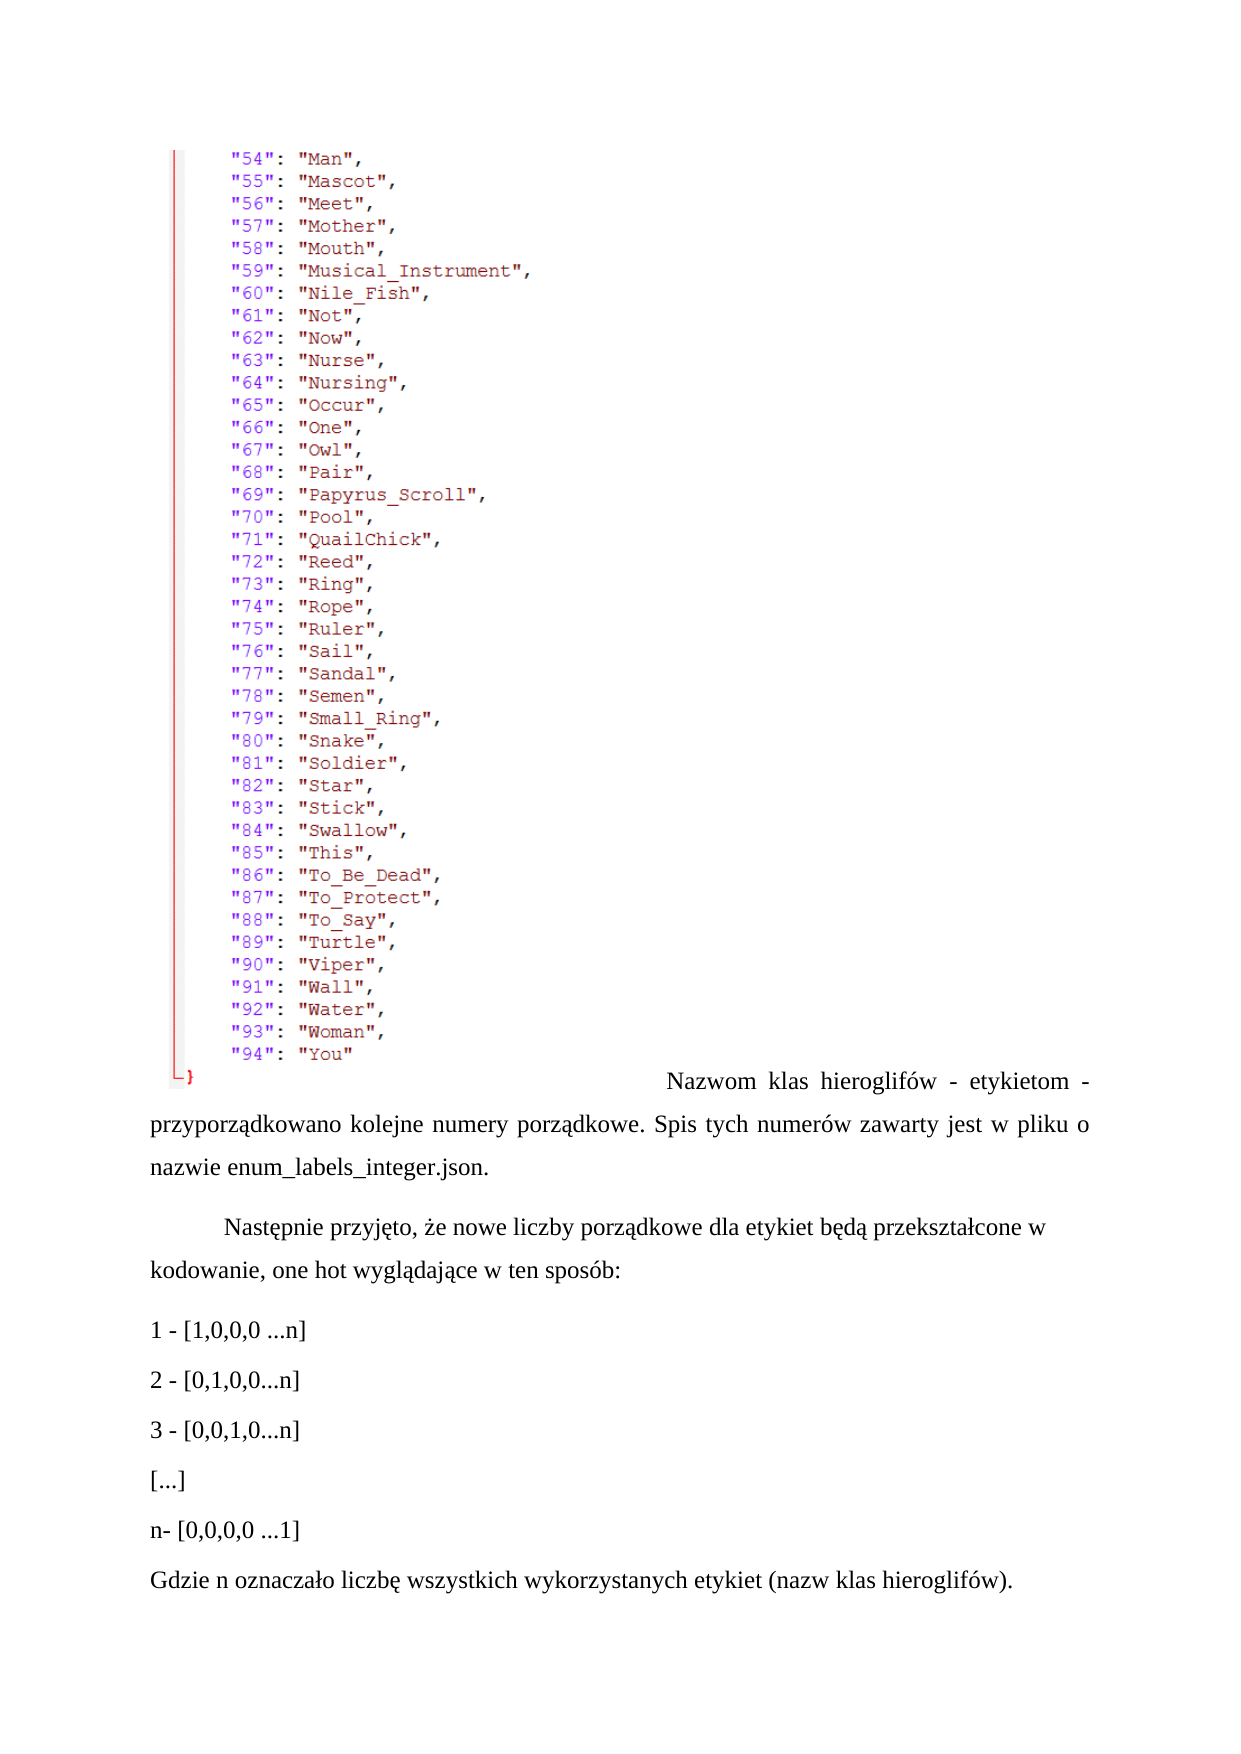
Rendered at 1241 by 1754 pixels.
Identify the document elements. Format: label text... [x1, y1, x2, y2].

text Następnie przyjęto, że nowe liczby porządkowe dla etykiet będą przekształcone w kodowanie, one hot wyglądające w ten sposób: [150, 1212, 1090, 1284]
text n- [0,0,0,0 ...1] [150, 1515, 1090, 1543]
text Nazwom klas hieroglifów - etykietom - przyporządkowano kolejne numery porządkowe. Spis tych numerów zawarty jest w pliku o nazwie enum_labels_integer.json. [150, 150, 1090, 1181]
text Gdzie n oznaczało liczbę wszystkich wykorzystanych etykiet (nazw klas hieroglifów). [150, 1565, 1090, 1593]
text 2 - [0,1,0,0...n] [150, 1365, 1090, 1393]
text [...] [150, 1465, 1090, 1493]
text 1 - [1,0,0,0 ...n] [150, 1315, 1090, 1343]
text 3 - [0,0,1,0...n] [150, 1415, 1090, 1443]
